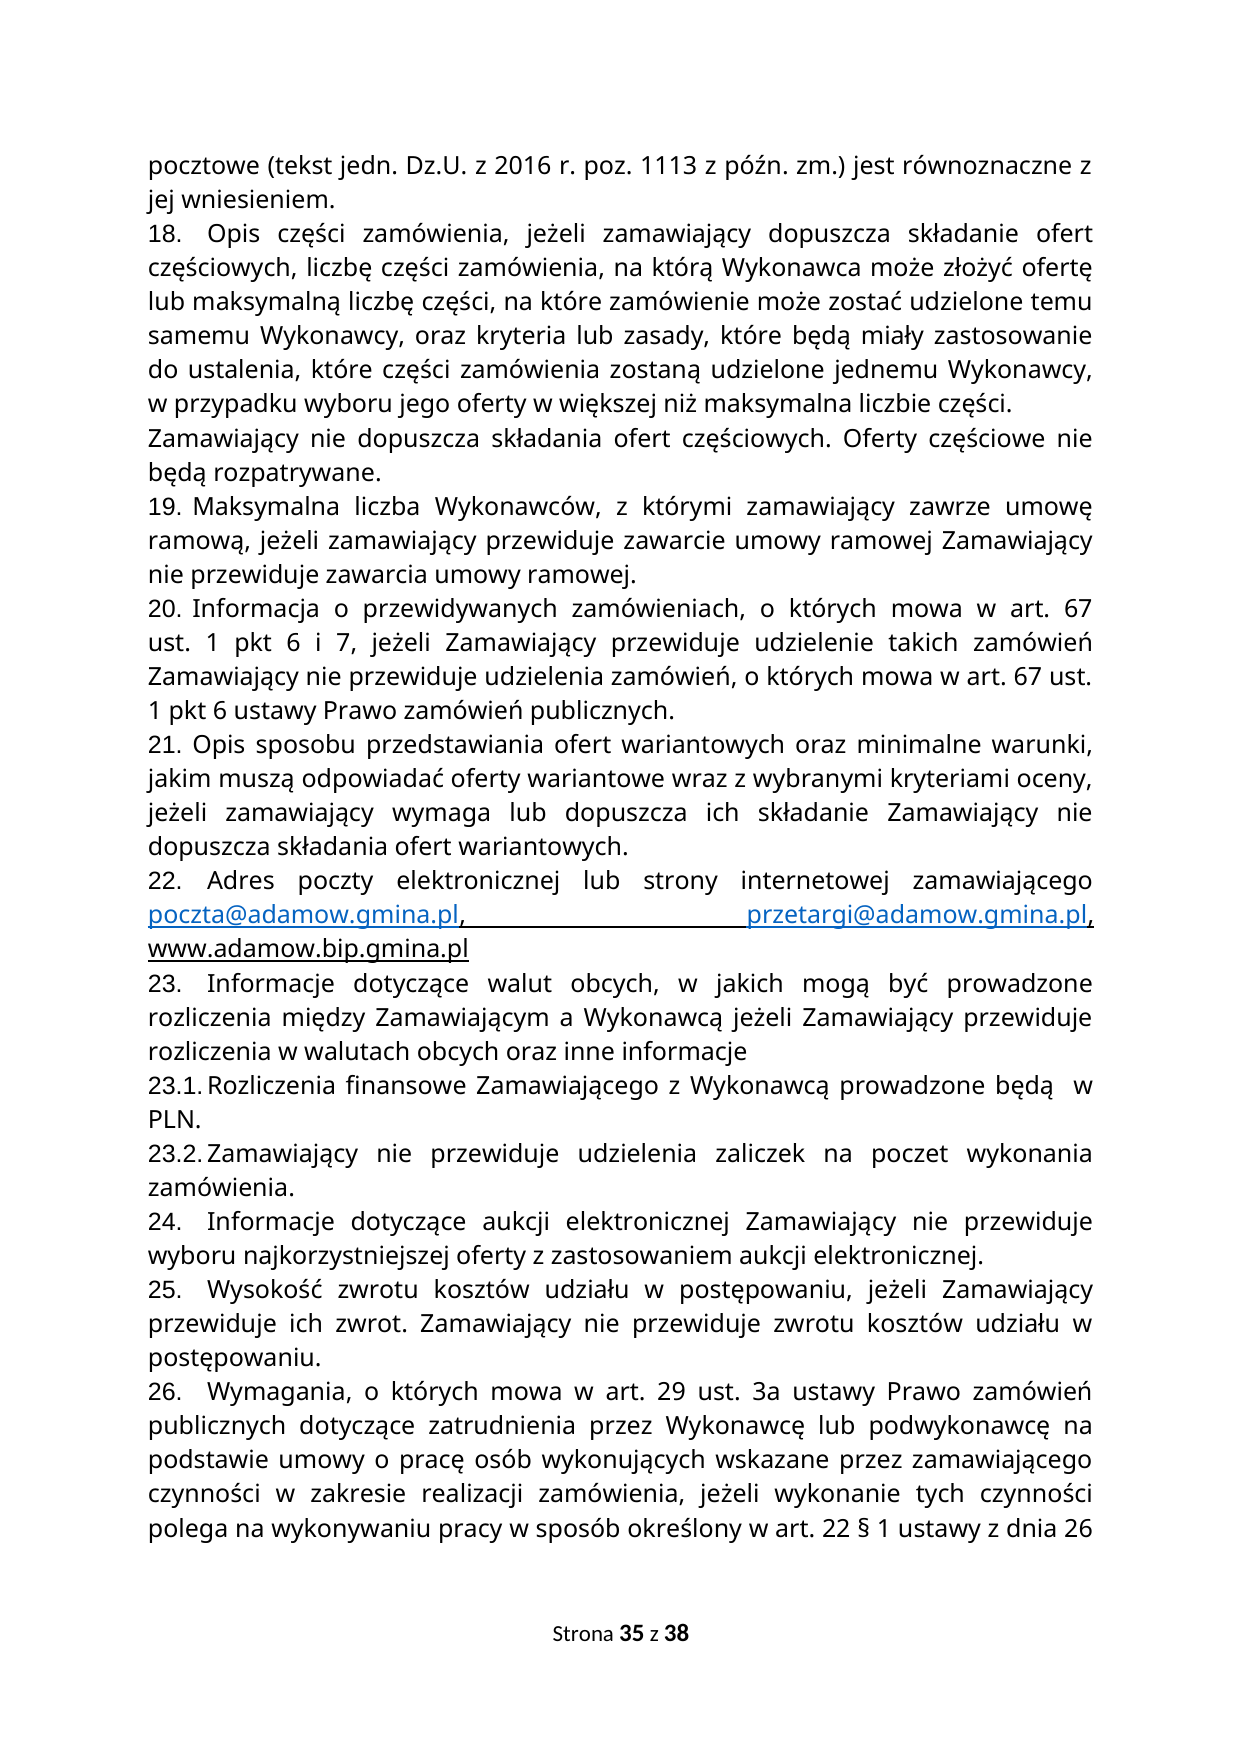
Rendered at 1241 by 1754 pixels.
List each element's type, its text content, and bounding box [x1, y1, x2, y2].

list Opis sposobu przedstawiania ofert wariantowych oraz minimalne warunki, jakim muszą odpowiadać oferty wariantowe wraz z wybranymi kryteriami oceny, jeżeli zamawiający wymaga lub dopuszcza ich składanie Zamawiający nie dopuszcza składania ofert wariantowych. [148, 727, 1094, 863]
list Informacja o przewidywanych zamówieniach, o których mowa w art. 67 ust. 1 pkt 6 i 7, jeżeli Zamawiający przewiduje udzielenie takich zamówień Zamawiający nie przewiduje udzielenia zamówień, o których mowa w art. 67 ust. 1 pkt 6 ustawy Prawo zamówień publicznych. [148, 591, 1094, 727]
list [148, 148, 1094, 216]
text Zamawiający nie dopuszcza składania ofert częściowych. Oferty częściowe nie będą rozpatrywane. [148, 420, 1094, 488]
list Informacje dotyczące walut obcych, w jakich mogą być prowadzone rozliczenia między Zamawiającym a Wykonawcą jeżeli Zamawiający przewiduje rozliczenia w walutach obcych oraz inne informacje [148, 965, 1094, 1067]
list Wysokość zwrotu kosztów udziału w postępowaniu, jeżeli Zamawiający przewiduje ich zwrot. Zamawiający nie przewiduje zwrotu kosztów udziału w postępowaniu. [148, 1272, 1094, 1374]
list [148, 1374, 1094, 1544]
list Rozliczenia finansowe Zamawiającego z Wykonawcą prowadzone będą w PLN. [148, 1067, 1094, 1136]
list Opis części zamówienia, jeżeli zamawiający dopuszcza składanie ofert częściowych, liczbę części zamówienia, na którą Wykonawca może złożyć ofertę lub maksymalną liczbę części, na które zamówienie może zostać udzielone temu samemu Wykonawcy, oraz kryteria lub zasady, które będą miały zastosowanie do ustalenia, które części zamówienia zostaną udzielone jednemu Wykonawcy, w przypadku wyboru jego oferty w większej niż maksymalna liczbie części. [148, 216, 1094, 420]
list Adres poczty elektronicznej lub strony internetowej zamawiającego poczta@adamow.gmina.pl, przetargi@adamow.gmina.pl, www.adamow.bip.gmina.pl [148, 863, 1094, 926]
list Maksymalna liczba Wykonawców, z którymi zamawiający zawrze umowę ramową, jeżeli zamawiający przewiduje zawarcie umowy ramowej Zamawiający nie przewiduje zawarcia umowy ramowej. [148, 488, 1094, 591]
list Zamawiający nie przewiduje udzielenia zaliczek na poczet wykonania zamówienia. [148, 1136, 1094, 1204]
list Adres poczty elektronicznej lub strony internetowej zamawiającego poczta@adamow.gmina.pl, przetargi@adamow.gmina.pl, www.adamow.bip.gmina.pl [148, 928, 1094, 965]
list Informacje dotyczące aukcji elektronicznej Zamawiający nie przewiduje wyboru najkorzystniejszej oferty z zastosowaniem aukcji elektronicznej. [148, 1204, 1094, 1272]
